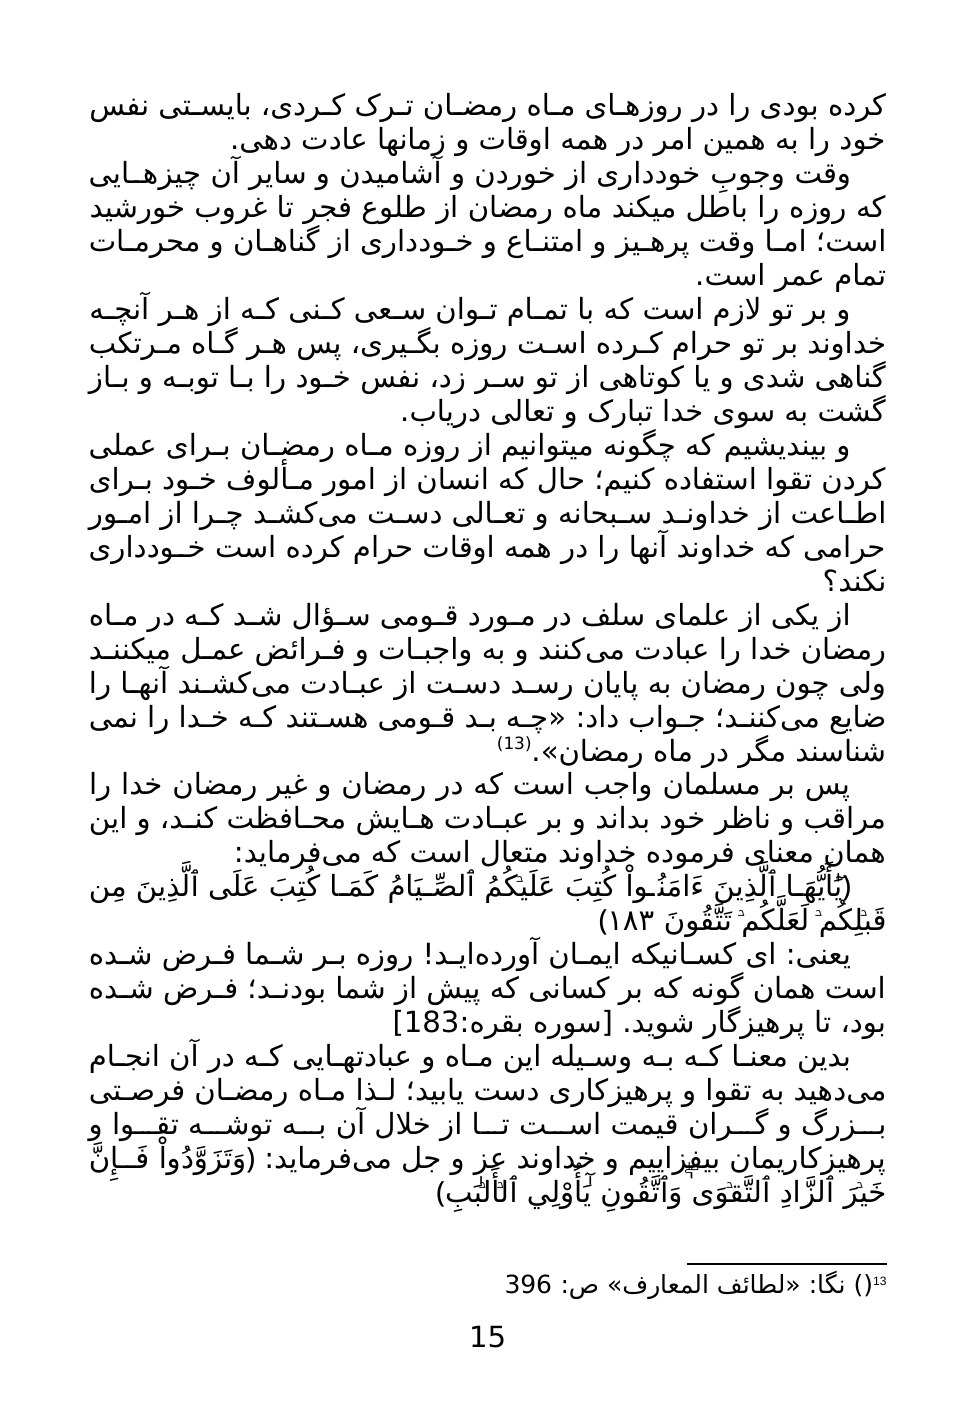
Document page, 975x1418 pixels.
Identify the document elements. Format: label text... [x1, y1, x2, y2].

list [89, 89, 886, 157]
list ﴿يَٰٓأَيُّهَا ٱلَّذِينَ ءَامَنُواْ كُتِبَ عَلَيۡكُمُ ٱلصِّيَامُ كَمَا كُتِبَ عَلَى ٱلَّذِينَ مِن قَبۡلِكُمۡ لَعَلَّكُمۡ تَتَّقُونَ ١٨٣﴾ [89, 870, 886, 938]
list پس بر مسلمان واجب است که در رمضان و غیر رمضان خدا را مراقب و ناظر خود بداند و بر عبادت هایش محافظت کند، و این همان معنای فرموده خداوند متعال است که می‌فرماید: [89, 768, 886, 870]
list از یکی از علمای سلف در مورد قومی سؤال شد که در ماه رمضان خدا را عبادت می‌کنند و به واجبات و فرائض عمل میکنند ولی چون رمضان به پایان رسد دست از عبادت می‌کشند آنها را ضایع می‌کنند؛ جواب داد: «چه بد قومی هستند که خدا را نمی شناسند مگر در ماه رمضان».() [89, 598, 886, 768]
list و بر تو لازم است که با تمام توان سعی کنی که از هر آنچه خداوند بر تو حرام کرده است روزه بگیری، پس هر گاه مرتکب گناهی شدی و یا کوتاهی از تو سر زد، نفس خود را با توبه و باز گشت به سوی خدا تبارک و تعالی دریاب. [89, 292, 886, 428]
list یعنی: ای کسانیکه ایمان آورده‌اید! روزه بر شما فرض شده است همان گونه که بر کسانی که پیش از شما بودند؛ فرض شده بود، تا پرهیزگار شوید. [سوره بقره:183] [89, 938, 886, 1039]
list بدین معنا که به وسیله این ماه و عبادتهایی که در آن انجام می‌دهید به تقوا و پرهیزکاری دست یابید؛ لذا ماه رمضان فرصتی بزرگ و گران قیمت است تا از خلال آن به توشه تقوا و پرهیزکاریمان بیفزاییم و خداوند عز و جل می‌فرماید: ﴿وَتَزَوَّدُواْ فَإِنَّ خَيۡرَ ٱلزَّادِ ٱلتَّقۡوَىٰۖ وَٱتَّقُونِ يَٰٓأُوْلِي ٱلۡأَلۡبَٰبِ﴾ [89, 1039, 886, 1209]
list وقت وجوبِ خودداری از خوردن و آشامیدن و سایر آن چیزهایی که روزه را باطل میکند ماه رمضان از طلوع فجر تا غروب خورشید است؛ اما وقت پرهیز و امتناع و خودداری از گناهان و محرمات تمام عمر است. [89, 157, 886, 292]
list و بیندیشیم که چگونه میتوانیم از روزه ماه رمضان برای عملی کردن تقوا استفاده کنیم؛ حال که انسان از امور مألوف خود برای اطاعت از خداوند سبحانه و تعالی دست می‌کشد چرا از امور حرامی که خداوند آنها را در همه اوقات حرام کرده است خودداری نکند؟ [89, 428, 886, 598]
